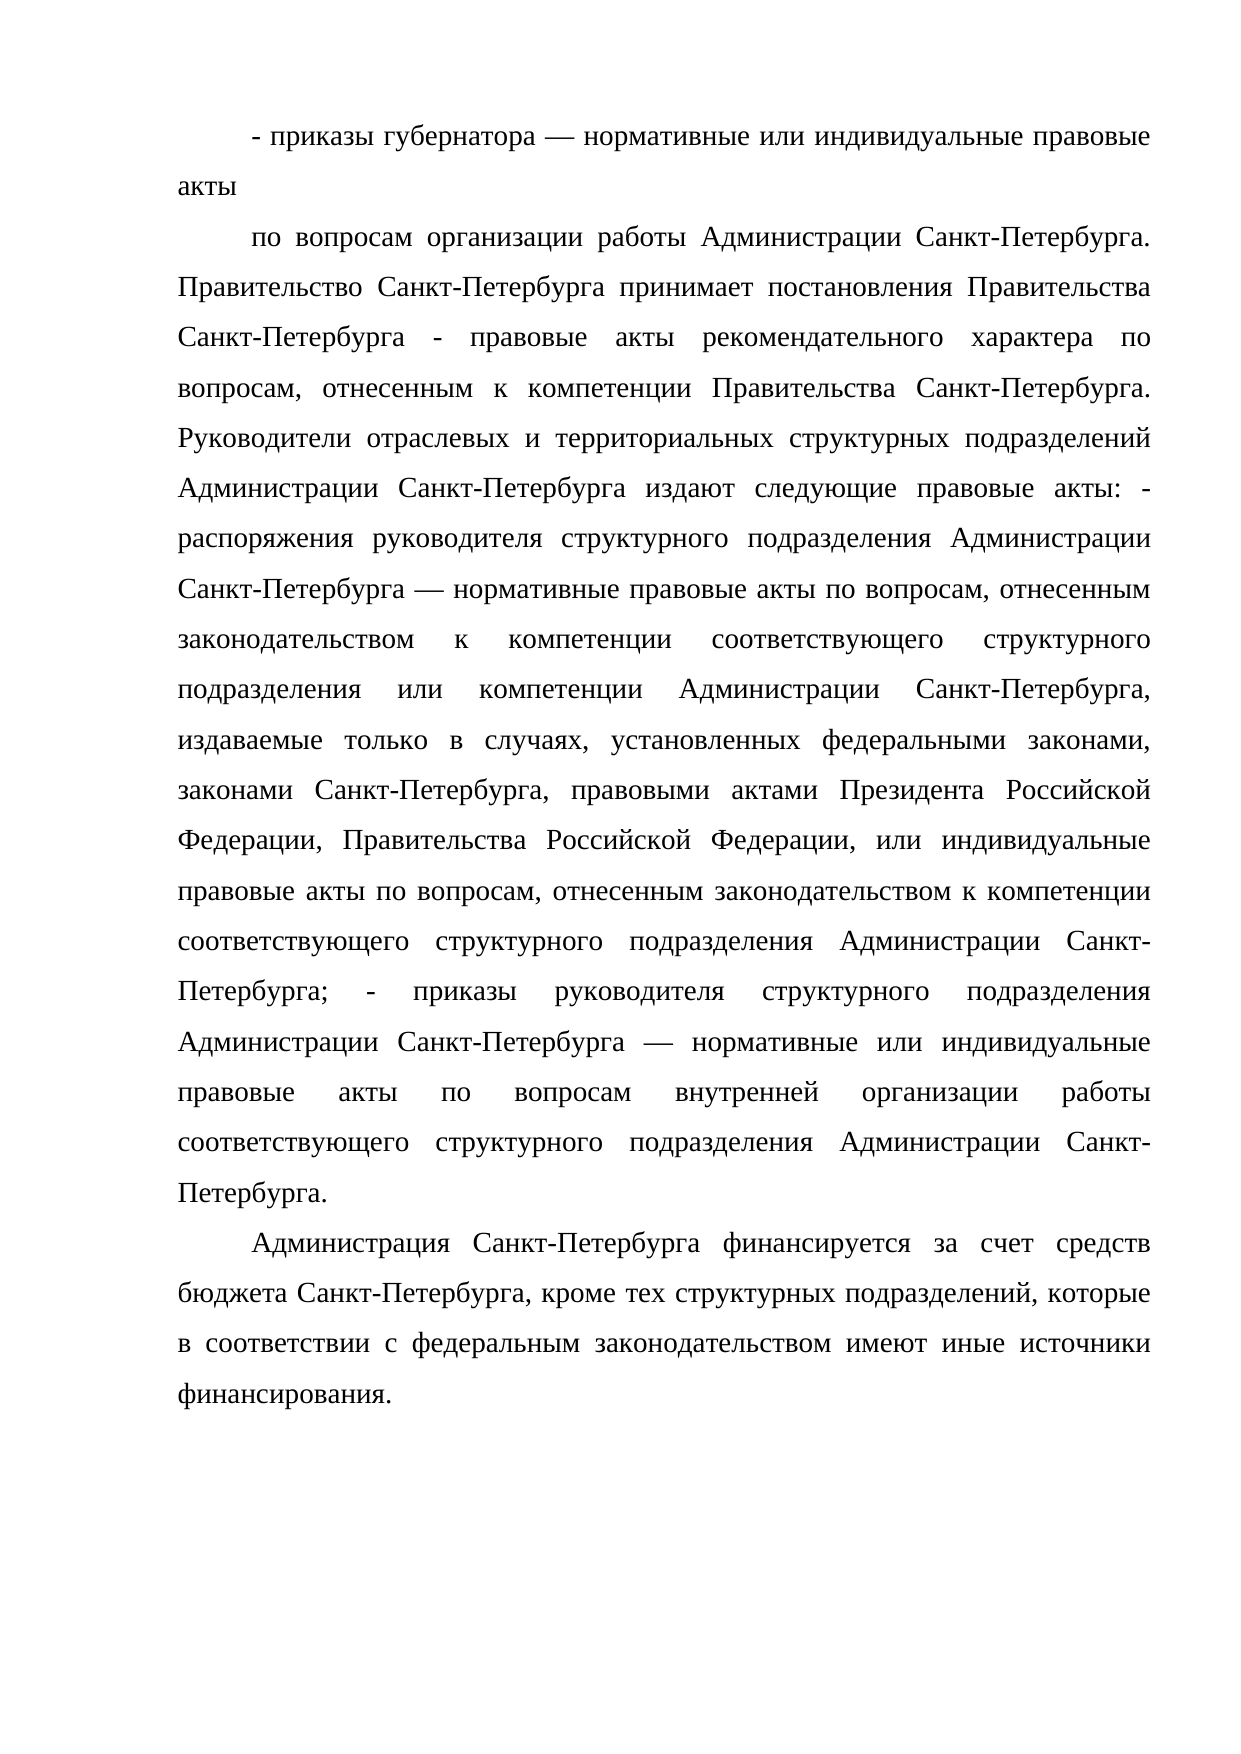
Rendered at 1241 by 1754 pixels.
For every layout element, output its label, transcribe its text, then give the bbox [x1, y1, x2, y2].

text Администрация Санкт-Петербурга финансируется за счет средств бюджета Санкт-Петербурга, кроме тех структурных подразделений, которые в соответствии с федеральным законодательством имеют иные источники финансирования. [177, 1225, 1152, 1409]
text по вопросам организации работы Администрации Санкт-Петербурга. Правительство Санкт-Петербурга принимает постановления Правительства Санкт-Петербурга - правовые акты рекомендательного характера по вопросам, отнесенным к компетенции Правительства Санкт-Петербурга. Руководители отраслевых и территориальных структурных подразделений Администрации Санкт-Петербурга издают следующие правовые акты: - распоряжения руководителя структурного подразделения Администрации Санкт-Петербурга — нормативные правовые акты по вопросам, отнесенным законодательством к компетенции соответствующего структурного подразделения или компетенции Администрации Санкт-Петербурга, издаваемые только в случаях, установленных федеральными законами, законами Санкт-Петербурга, правовыми актами Президента Российской Федерации, Правительства Российской Федерации, или индивидуальные правовые акты по вопросам, отнесенным законодательством к компетенции соответствующего структурного подразделения Администрации Санкт-Петербурга; - приказы руководителя структурного подразделения Администрации Санкт-Петербурга — нормативные или индивидуальные правовые акты по вопросам внутренней организации работы соответствующего структурного подразделения Администрации Санкт-Петербурга. [177, 219, 1152, 1208]
text - приказы губернатора — нормативные или индивидуальные правовые акты [177, 118, 1152, 202]
